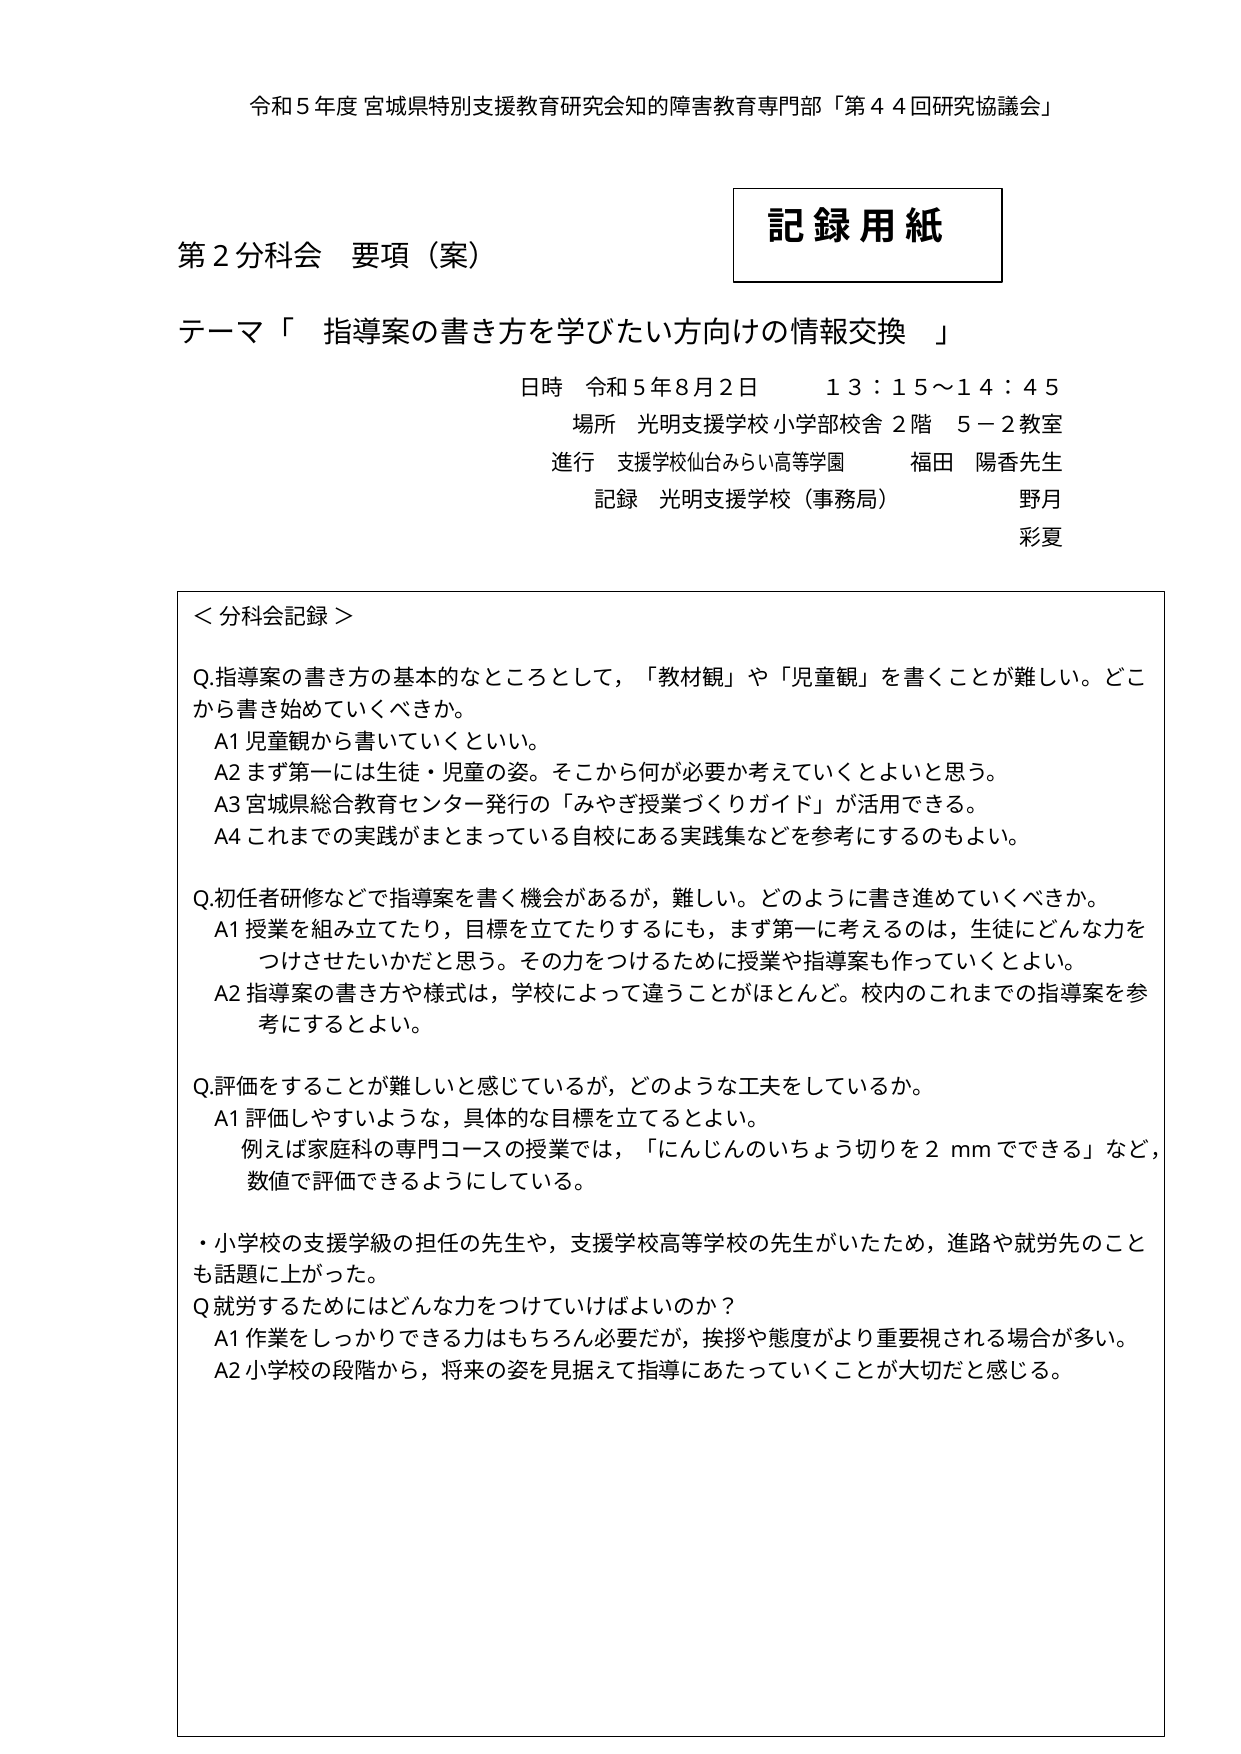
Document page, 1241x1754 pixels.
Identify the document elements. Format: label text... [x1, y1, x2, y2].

text 場所 光明支援学校 小学部校舎 ２階 ５－２教室 [177, 404, 1063, 442]
text テーマ「 指導案の書き方を学びたい方向けの情報交換 」 [177, 292, 1063, 367]
text 記録 光明支援学校（事務局） 野月 彩夏 [177, 479, 1063, 554]
text 日時 令和5年８月２日 １３：１５～１４：４５ [177, 367, 1063, 404]
text 第2分科会 要項（案） [177, 217, 1063, 292]
text 進行 支援学校仙台みらい高等学園 福田 陽香先生 [177, 442, 1063, 479]
